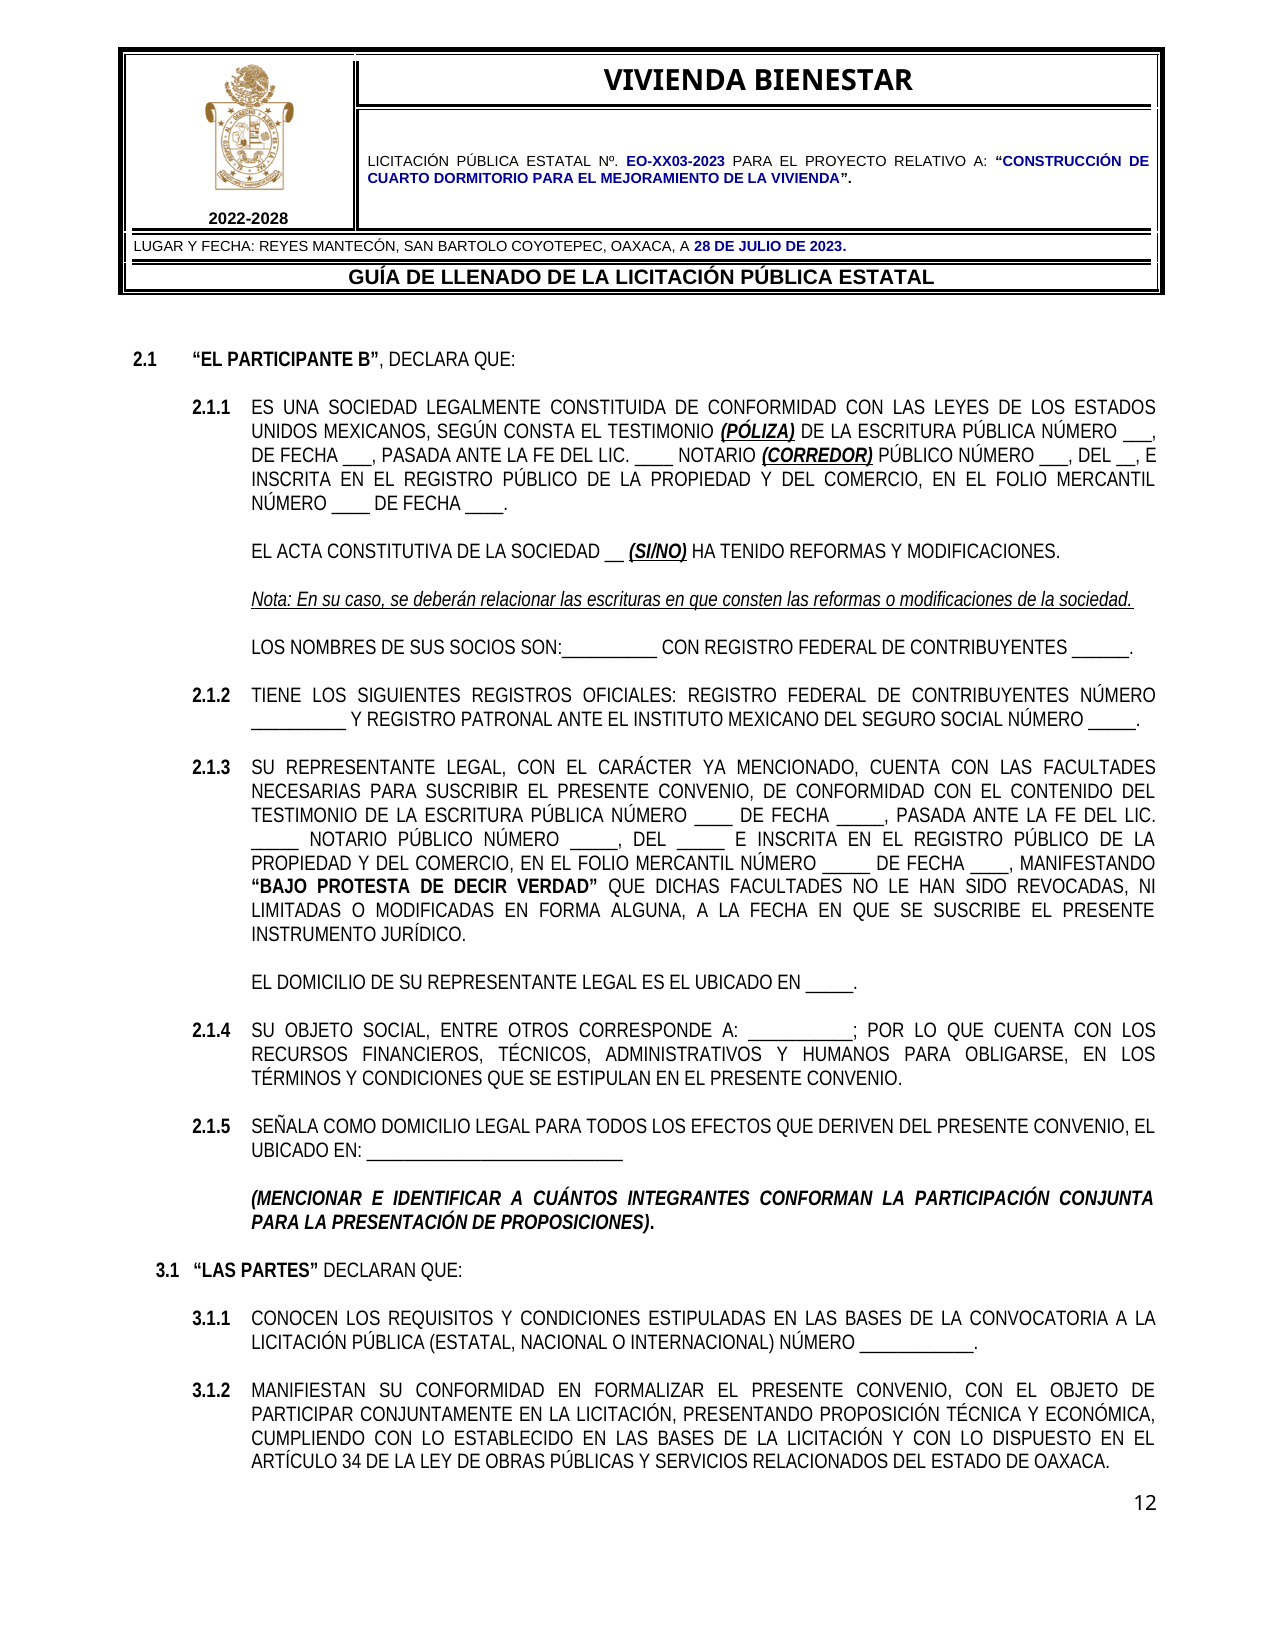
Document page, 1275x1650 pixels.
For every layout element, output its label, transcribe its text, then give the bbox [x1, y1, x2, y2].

text EXPUESTO LO ANTERIOR, LAS PARTES OTORGAN LAS SIGUIENTES: [192, 1440, 1157, 1464]
text LOS NOMBRES DE SUS SOCIOS SON:__________ CON REGISTRO FEDERAL DE CONTRIBUYENTES ______. [251, 577, 1157, 601]
text 3.1.2 MANIFIESTAN SU CONFORMIDAD EN FORMALIZAR EL PRESENTE CONVENIO, CON EL OBJETO DE PARTICIPAR CONJUNTAMENTE EN LA LICITACIÓN, PRESENTANDO PROPOSICIÓN TÉCNICA Y ECONÓMICA, CUMPLIENDO CON LO ESTABLECIDO EN LAS BASES DE LA LICITACIÓN Y CON LO DISPUESTO EN EL ARTÍCULO 34 DE LA LEY DE OBRAS PÚBLICAS Y SERVICIOS RELACIONADOS DEL ESTADO DE OAXACA. [192, 1320, 1157, 1416]
list “LAS PARTES” DECLARAN QUE: [156, 1200, 1157, 1224]
text 2.1.2 TIENE LOS SIGUIENTES REGISTROS OFICIALES: REGISTRO FEDERAL DE CONTRIBUYENTES NÚMERO __________ Y REGISTRO PATRONAL ANTE EL INSTITUTO MEXICANO DEL SEGURO SOCIAL NÚMERO _____. [192, 625, 1157, 673]
text 2.1.5 SEÑALA COMO DOMICILIO LEGAL PARA TODOS LOS EFECTOS QUE DERIVEN DEL PRESENTE CONVENIO, EL UBICADO EN: ___________________________ [192, 1056, 1157, 1104]
text (MENCIONAR E IDENTIFICAR A CUÁNTOS INTEGRANTES CONFORMAN LA PARTICIPACIÓN CONJUNTA PARA LA PRESENTACIÓN DE PROPOSICIONES). [251, 1128, 1157, 1176]
text 2.1.3 SU REPRESENTANTE LEGAL, CON EL CARÁCTER YA MENCIONADO, CUENTA CON LAS FACULTADES NECESARIAS PARA SUSCRIBIR EL PRESENTE CONVENIO, DE CONFORMIDAD CON EL CONTENIDO DEL TESTIMONIO DE LA ESCRITURA PÚBLICA NÚMERO ____ DE FECHA _____, PASADA ANTE LA FE DEL LIC. _____ NOTARIO PÚBLICO NÚMERO _____, DEL _____ E INSCRITA EN EL REGISTRO PÚBLICO DE LA PROPIEDAD Y DEL COMERCIO, EN EL FOLIO MERCANTIL NÚMERO _____ DE FECHA ____, MANIFESTANDO “BAJO PROTESTA DE DECIR VERDAD” QUE DICHAS FACULTADES NO LE HAN SIDO REVOCADAS, NI LIMITADAS O MODIFICADAS EN FORMA ALGUNA, A LA FECHA EN QUE SE SUSCRIBE EL PRESENTE INSTRUMENTO JURÍDICO. [192, 697, 1157, 889]
list CONOCEN LOS REQUISITOS Y CONDICIONES ESTIPULADAS EN LAS BASES DE LA CONVOCATORIA A LA LICITACIÓN PÚBLICA (ESTATAL, NACIONAL O INTERNACIONAL) NÚMERO ____________. [192, 1248, 1157, 1296]
text Nota: En su caso, se deberán relacionar las escrituras en que consten las reformas o modificaciones de la sociedad. [251, 529, 1157, 553]
text EL ACTA CONSTITUTIVA DE LA SOCIEDAD __ (SI/NO) HA TENIDO REFORMAS Y MODIFICACIONES. [251, 481, 1157, 505]
picture [199, 60, 296, 189]
text EL DOMICILIO DE SU REPRESENTANTE LEGAL ES EL UBICADO EN _____. [251, 913, 1157, 937]
text 2.1.4 SU OBJETO SOCIAL, ENTRE OTROS CORRESPONDE A: ___________; POR LO QUE CUENTA CON LOS RECURSOS FINANCIEROS, TÉCNICOS, ADMINISTRATIVOS Y HUMANOS PARA OBLIGARSE, EN LOS TÉRMINOS Y CONDICIONES QUE SE ESTIPULAN EN EL PRESENTE CONVENIO. [192, 961, 1157, 1032]
text 2.1.1 ES UNA SOCIEDAD LEGALMENTE CONSTITUIDA DE CONFORMIDAD CON LAS LEYES DE LOS ESTADOS UNIDOS MEXICANOS, SEGÚN CONSTA EL TESTIMONIO (PÓLIZA) DE LA ESCRITURA PÚBLICA NÚMERO ___, DE FECHA ___, PASADA ANTE LA FE DEL LIC. ____ NOTARIO (CORREDOR) PÚBLICO NÚMERO ___, DEL __, E INSCRITA EN EL REGISTRO PÚBLICO DE LA PROPIEDAD Y DEL COMERCIO, EN EL FOLIO MERCANTIL NÚMERO ____ DE FECHA ____. [192, 338, 1157, 457]
